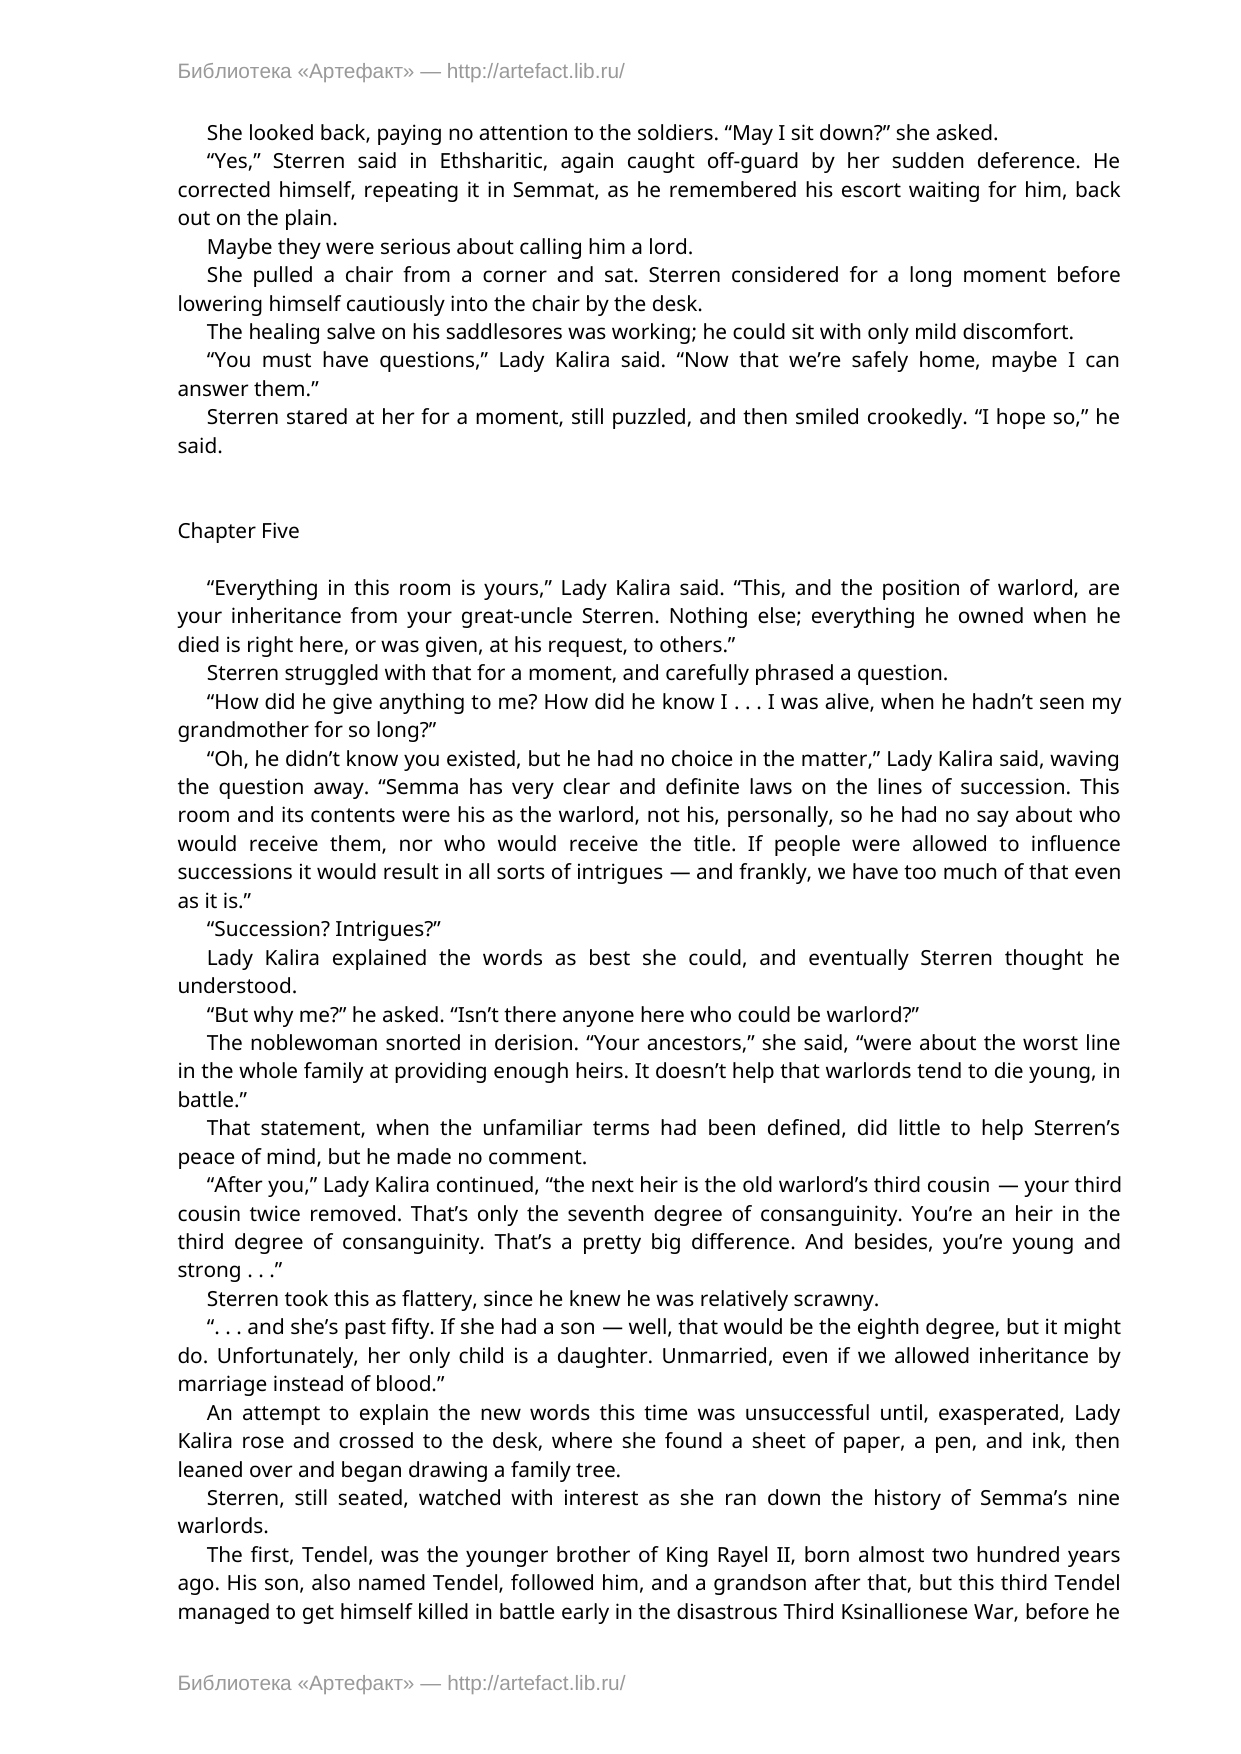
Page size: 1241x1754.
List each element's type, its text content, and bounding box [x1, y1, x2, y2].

text An attempt to explain the new words this time was unsuccessful until, exasperated, Lady Kalira rose and crossed to the desk, where she found a sheet of paper, a pen, and ink, then leaned over and began drawing a family tree. [177, 1398, 1122, 1483]
text Sterren, still seated, watched with interest as she ran down the history of Semma’s nine warlords. [177, 1483, 1122, 1540]
text “Oh, he didn’t know you existed, but he had no choice in the matter,” Lady Kalira said, waving the question away. “Semma has very clear and definite laws on the lines of succession. This room and its contents were his as the warlord, not his, personally, so he had no say about who would receive them, nor who would receive the title. If people were allowed to influence successions it would result in all sorts of intrigues — and frankly, we have too much of that even as it is.” [177, 744, 1122, 914]
text “Yes,” Sterren said in Ethsharitic, again caught off-guard by her sudden deference. He corrected himself, repeating it in Semmat, as he remembered his escort waiting for him, back out on the plain. [177, 147, 1122, 232]
text “How did he give anything to me? How did he know I . . . I was alive, when he hadn’t seen my grandmother for so long?” [177, 687, 1122, 744]
text The noblewoman snorted in derision. “Your ancestors,” she said, “were about the worst line in the whole family at providing enough heirs. It doesn’t help that warlords tend to die young, in battle.” [177, 1028, 1122, 1113]
text She looked back, paying no attention to the soldiers. “May I sit down?” she asked. [177, 118, 1122, 147]
text “After you,” Lady Kalira continued, “the next heir is the old warlord’s third cousin — your third cousin twice removed. That’s only the seventh degree of consanguinity. You’re an heir in the third degree of consanguinity. That’s a pretty big difference. And besides, you’re young and strong . . .” [177, 1170, 1122, 1284]
text “Everything in this room is yours,” Lady Kalira said. “This, and the position of warlord, are your inheritance from your great-uncle Sterren. Nothing else; everything he owned when he died is right here, or was given, at his request, to others.” [177, 573, 1122, 658]
text Lady Kalira explained the words as best she could, and eventually Sterren thought he understood. [177, 943, 1122, 1000]
text “. . . and she’s past fifty. If she had a son — well, that would be the eighth degree, but it might do. Unfortunately, her only child is a daughter. Unmarried, even if we allowed inheritance by marriage instead of blood.” [177, 1312, 1122, 1398]
text That statement, when the unfamiliar terms had been defined, did little to help Sterren’s peace of mind, but he made no comment. [177, 1113, 1122, 1170]
text Sterren struggled with that for a moment, and carefully phrased a question. [177, 658, 1122, 687]
text “But why me?” he asked. “Isn’t there anyone here who could be warlord?” [177, 1000, 1122, 1028]
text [177, 1540, 1122, 1625]
text Sterren took this as flattery, since he knew he was relatively scrawny. [177, 1284, 1122, 1312]
text Chapter Five [177, 516, 1122, 545]
text Sterren stared at her for a moment, still puzzled, and then smiled crookedly. “I hope so,” he said. [177, 402, 1122, 459]
text The healing salve on his saddlesores was working; he could sit with only mild discomfort. [177, 317, 1122, 346]
text Maybe they were serious about calling him a lord. [177, 232, 1122, 260]
text “Succession? Intrigues?” [177, 914, 1122, 943]
text “You must have questions,” Lady Kalira said. “Now that we’re safely home, maybe I can answer them.” [177, 346, 1122, 402]
text She pulled a chair from a corner and sat. Sterren considered for a long moment before lowering himself cautiously into the chair by the desk. [177, 260, 1122, 317]
